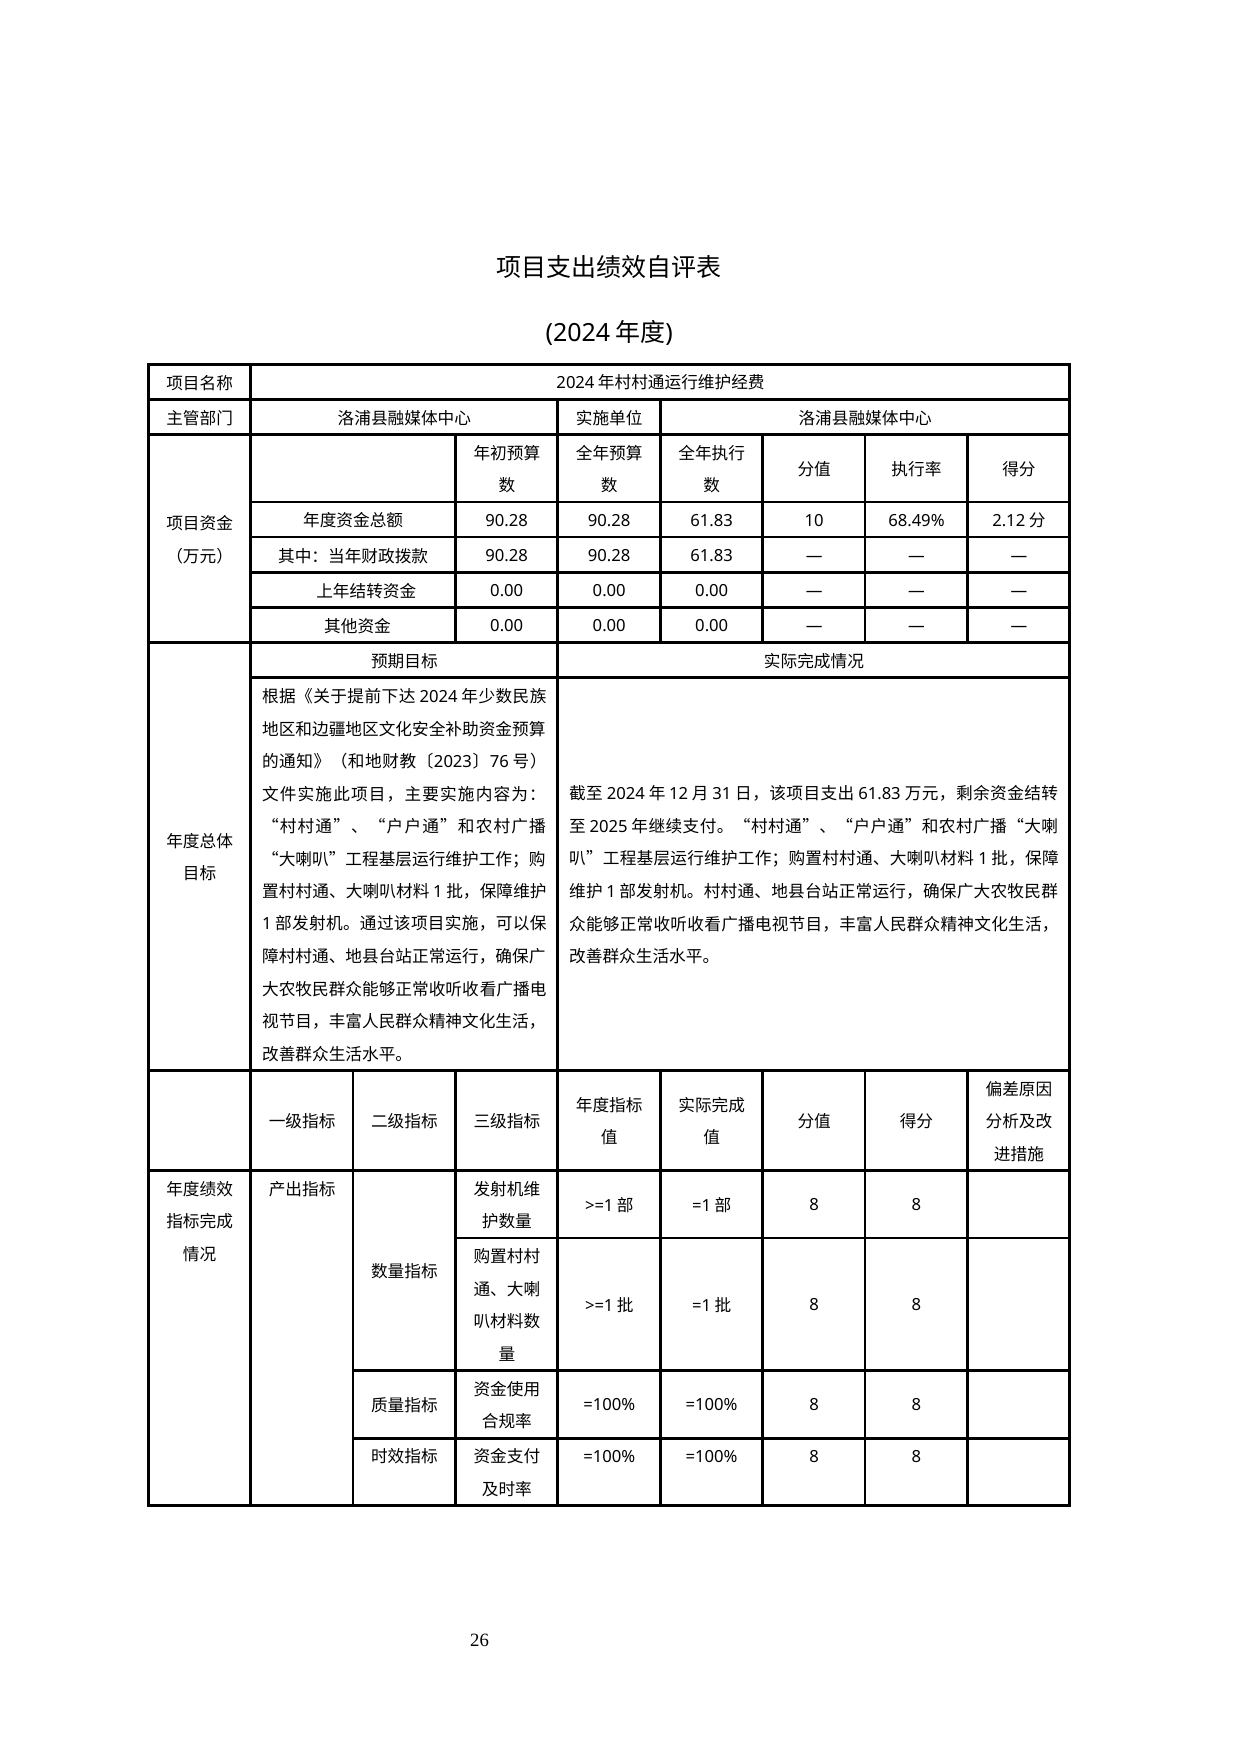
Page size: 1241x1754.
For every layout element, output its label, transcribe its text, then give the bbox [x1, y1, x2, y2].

table_cell 年初预算数 [457, 436, 556, 501]
table_cell 二级指标 [354, 1072, 454, 1169]
table_cell — [866, 609, 966, 641]
table_cell 得分 [969, 436, 1068, 501]
table_cell 68.49% [866, 503, 966, 536]
table_cell =1部 [662, 1172, 761, 1237]
table_cell 90.28 [457, 538, 556, 571]
table_cell 项目名称 [150, 366, 249, 398]
table_cell — [764, 538, 864, 571]
table_cell 实际完成情况 [559, 644, 1068, 676]
table_cell >=1部 [559, 1172, 659, 1237]
table_cell 质量指标 [354, 1372, 454, 1437]
table_cell [969, 1172, 1068, 1237]
table_cell — [764, 609, 864, 641]
table_header 项目支出绩效自评表 [148, 233, 1070, 298]
table_cell 2024年村村通运行维护经费 [252, 366, 1068, 398]
table_cell [969, 1440, 1068, 1504]
table_cell 全年执行数 [662, 436, 761, 501]
table_cell 0.00 [457, 574, 556, 606]
table_cell [252, 436, 454, 501]
table_cell 根据《关于提前下达2024年少数民族地区和边疆地区文化安全补助资金预算的通知》（和地财教〔2023〕76号）文件实施此项目，主要实施内容为：“村村通”、“户户通”和农村广播“大喇叭”工程基层运行维护工作；购置村村通、大喇叭材料1批，保障维护1部发射机。通过该项目实施，可以保障村村通、地县台站正常运行，确保广大农牧民群众能够正常收听收看广播电视节目，丰富人民群众精神文化生活，改善群众生活水平。 [252, 679, 556, 1069]
table_cell 年度绩效指标完成情况 [150, 1172, 249, 1504]
table_cell 2.12分 [969, 503, 1068, 536]
table_cell 得分 [866, 1072, 966, 1169]
table_cell 项目资金 （万元） [150, 436, 249, 641]
table_cell 年度资金总额 [252, 503, 454, 536]
table_cell (2024年度) [148, 298, 1070, 363]
table_cell 分值 [764, 436, 864, 501]
table_cell [969, 1372, 1068, 1437]
table_cell 8 [866, 1372, 966, 1437]
table_cell 执行率 [866, 436, 966, 501]
table_cell 产出指标 [252, 1172, 352, 1504]
table_cell 预期目标 [252, 644, 556, 676]
table_cell — [764, 574, 864, 606]
table_cell =1批 [662, 1239, 761, 1369]
table_cell 0.00 [662, 574, 761, 606]
table_cell 10 [764, 503, 864, 536]
table_cell 8 [764, 1440, 864, 1504]
table_cell 其他资金 [252, 609, 454, 641]
table_cell — [866, 538, 966, 571]
table_cell >=1批 [559, 1239, 659, 1369]
table_cell 8 [866, 1172, 966, 1237]
table_cell 90.28 [559, 538, 659, 571]
table_cell 主管部门 [150, 401, 249, 433]
table_cell 截至2024年12月31日，该项目支出61.83万元，剩余资金结转至2025年继续支付。“村村通”、“户户通”和农村广播“大喇叭”工程基层运行维护工作；购置村村通、大喇叭材料1批，保障维护1部发射机。村村通、地县台站正常运行，确保广大农牧民群众能够正常收听收看广播电视节目，丰富人民群众精神文化生活，改善群众生活水平。 [559, 679, 1068, 1069]
table_cell 90.28 [559, 503, 659, 536]
table_cell [969, 1239, 1068, 1369]
table_cell 偏差原因分析及改进措施 [969, 1072, 1068, 1169]
table_cell 购置村村通、大喇叭材料数量 [457, 1239, 556, 1369]
table_cell — [969, 609, 1068, 641]
table_cell 61.83 [662, 538, 761, 571]
table_cell 资金使用合规率 [457, 1372, 556, 1437]
table_cell — [866, 574, 966, 606]
table_cell 90.28 [457, 503, 556, 536]
table_cell =100% [559, 1372, 659, 1437]
table_cell 实际完成值 [662, 1072, 761, 1169]
table_cell 资金支付及时率 [457, 1440, 556, 1504]
table_cell 0.00 [559, 609, 659, 641]
table_cell 洛浦县融媒体中心 [662, 401, 1068, 433]
table_cell =100% [662, 1440, 761, 1504]
table_cell 发射机维护数量 [457, 1172, 556, 1237]
table_cell 分值 [764, 1072, 864, 1169]
table_cell 8 [764, 1372, 864, 1437]
table_cell 8 [866, 1239, 966, 1369]
table_cell 其中：当年财政拨款 [252, 538, 454, 571]
table_cell [150, 1072, 249, 1169]
table_cell =100% [662, 1372, 761, 1437]
table_cell 0.00 [662, 609, 761, 641]
table_cell 61.83 [662, 503, 761, 536]
table_cell 时效指标 [354, 1440, 454, 1504]
table_cell 8 [764, 1239, 864, 1369]
table_cell 数量指标 [354, 1172, 454, 1369]
table_cell 0.00 [457, 609, 556, 641]
table_cell 年度总体目标 [150, 644, 249, 1069]
table_cell 8 [764, 1172, 864, 1237]
table_cell — [969, 574, 1068, 606]
table_cell 全年预算数 [559, 436, 659, 501]
table_cell 上年结转资金 [252, 574, 454, 606]
table_cell 年度指标值 [559, 1072, 659, 1169]
table_cell 洛浦县融媒体中心 [252, 401, 556, 433]
table_cell =100% [559, 1440, 659, 1504]
table_cell 一级指标 [252, 1072, 352, 1169]
table_cell 8 [866, 1440, 966, 1504]
table_cell 0.00 [559, 574, 659, 606]
table_cell 三级指标 [457, 1072, 556, 1169]
table_cell — [969, 538, 1068, 571]
table_cell 实施单位 [559, 401, 659, 433]
